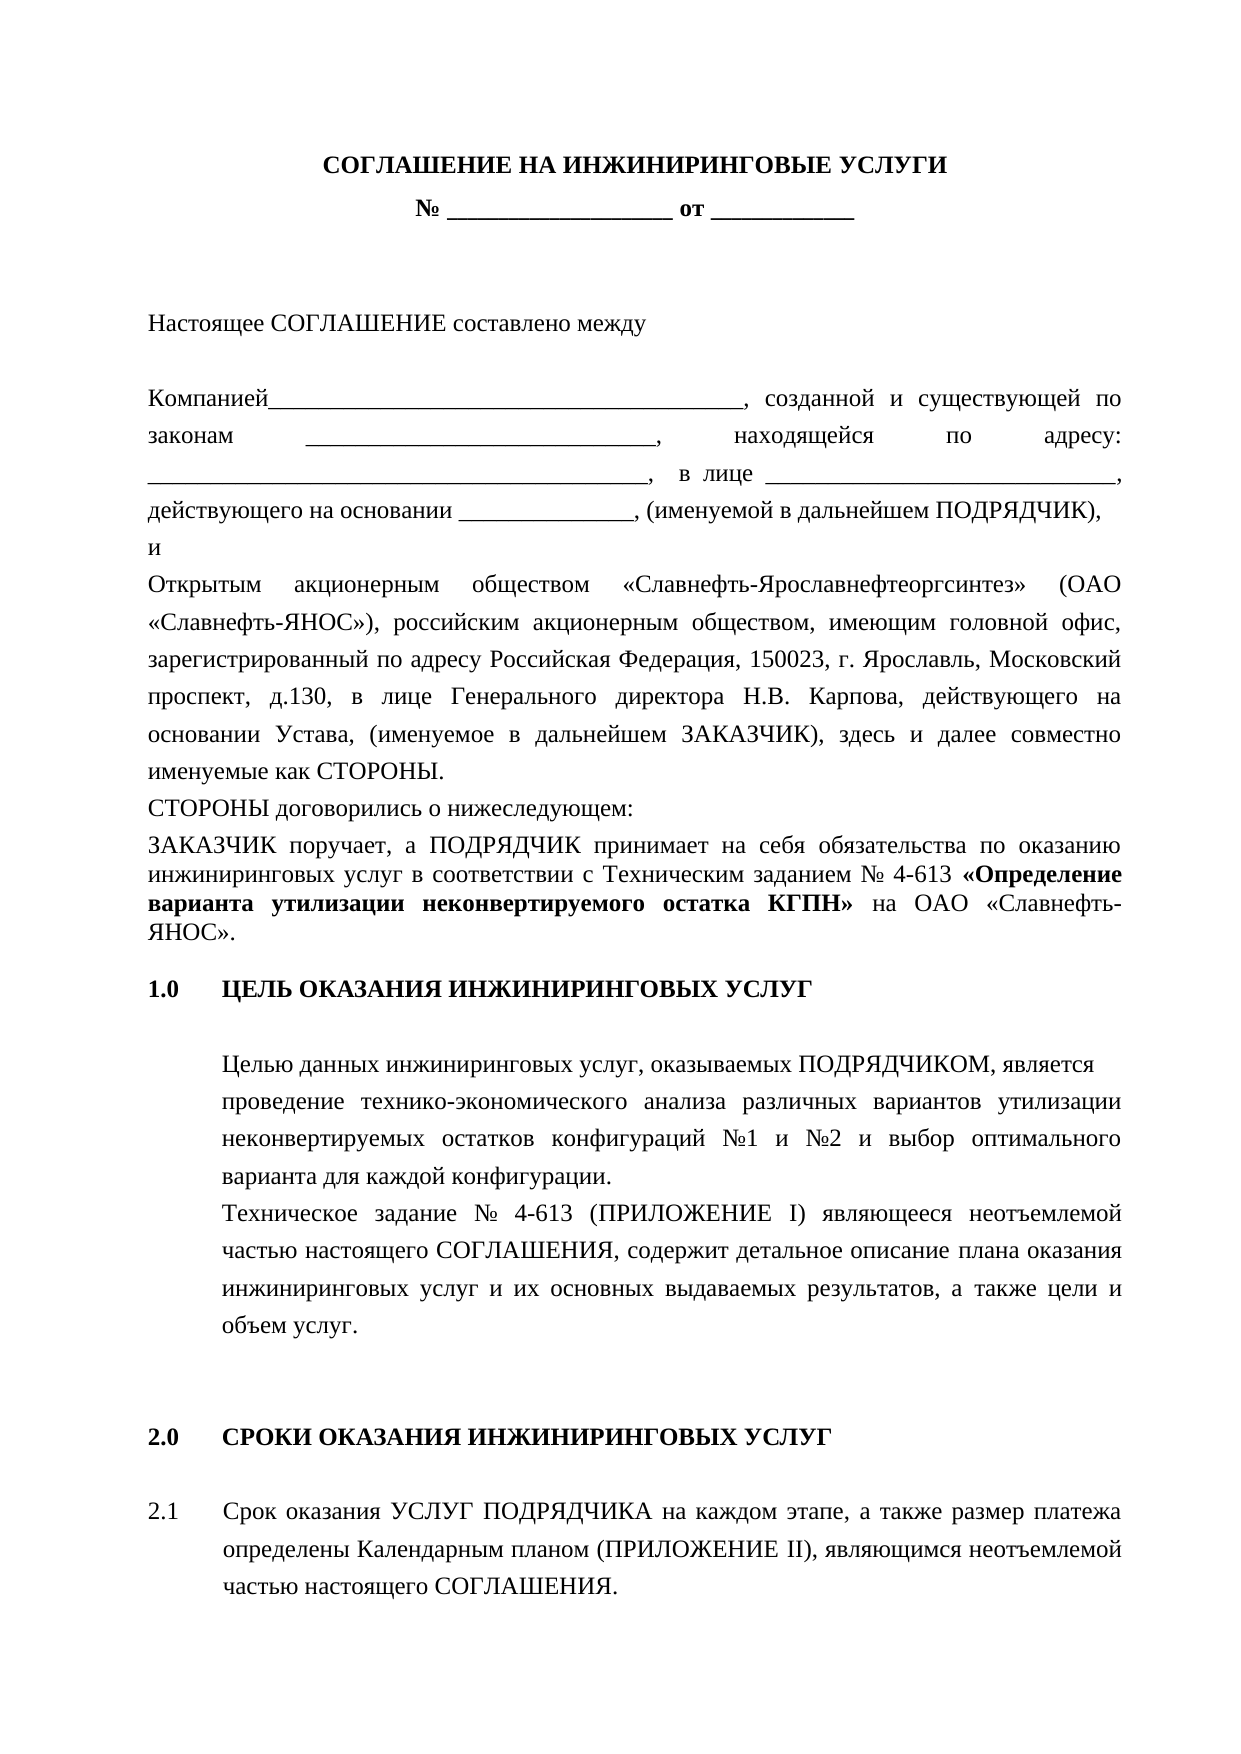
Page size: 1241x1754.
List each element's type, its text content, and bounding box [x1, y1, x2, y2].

list Срок оказания УСЛУГ ПОДРЯДЧИКА на каждом этапе, а также размер платежа определены Календарным планом (ПРИЛОЖЕНИЕ II), являющимся неотъемлемой частью настоящего СОГЛАШЕНИЯ. [148, 1496, 1122, 1600]
list ЗАКАЗЧИК поручает, а ПОДРЯДЧИК принимает на себя обязательства по оказанию инжиниринговых услуг в соответствии с Техническим заданием № 4-613 «Определение варианта утилизации неконвертируемого остатка КГПН» на ОАО «Славнефть-ЯНОС». [148, 831, 1122, 946]
text СОГЛАШЕНИЕ НА ИНЖИНИРИНГОВЫЕ УСЛУГИ [148, 151, 1122, 179]
list Целью данных инжиниринговых услуг, оказываемых ПОДРЯДЧИКОМ, является [222, 1049, 1122, 1078]
text Компанией______________________________________, созданной и существующей по законам ____________________________, находящейся по адресу: ________________________________________, в лице ____________________________, действующего на основании ______________, (именуемой в дальнейшем ПОДРЯДЧИК), [148, 383, 1122, 524]
subtitle ЦЕЛЬ ОКАЗАНИЯ ИНЖИНИРИНГОВЫХ УСЛУГ [148, 974, 1122, 1003]
subtitle СРОКИ ОКАЗАНИЯ ИНЖИНИРИНГОВЫХ УСЛУГ [148, 1422, 1122, 1451]
text Открытым акционерным обществом «Славнефть-Ярославнефтеоргсинтез» (ОАО «Славнефть-ЯНОС»), российским акционерным обществом, имеющим головной офис, зарегистрированный по адресу Российская Федерация, 150023, г. Ярославль, Московский проспект, д.130, в лице Генерального директора Н.В. Карпова, действующего на основании Устава, (именуемое в дальнейшем ЗАКАЗЧИК), здесь и далее совместно именуемые как СТОРОНЫ. [148, 569, 1122, 785]
text СТОРОНЫ договорились о нижеследующем: [148, 793, 1122, 822]
text Настоящее СОГЛАШЕНИЕ составлено между [148, 308, 1122, 337]
text № ______________________ от ______________ [148, 189, 1122, 224]
text Техническое задание № 4-613 (ПРИЛОЖЕНИЕ I) являющееся неотъемлемой частью настоящего СОГЛАШЕНИЯ, содержит детальное описание плана оказания инжиниринговых услуг и их основных выдаваемых результатов, а также цели и объем услуг. [222, 1198, 1122, 1339]
text и [148, 532, 1122, 561]
text проведение технико-экономического анализа различных вариантов утилизации неконвертируемых остатков конфигураций №1 и №2 и выбор оптимального варианта для каждой конфигурации. [222, 1086, 1122, 1189]
